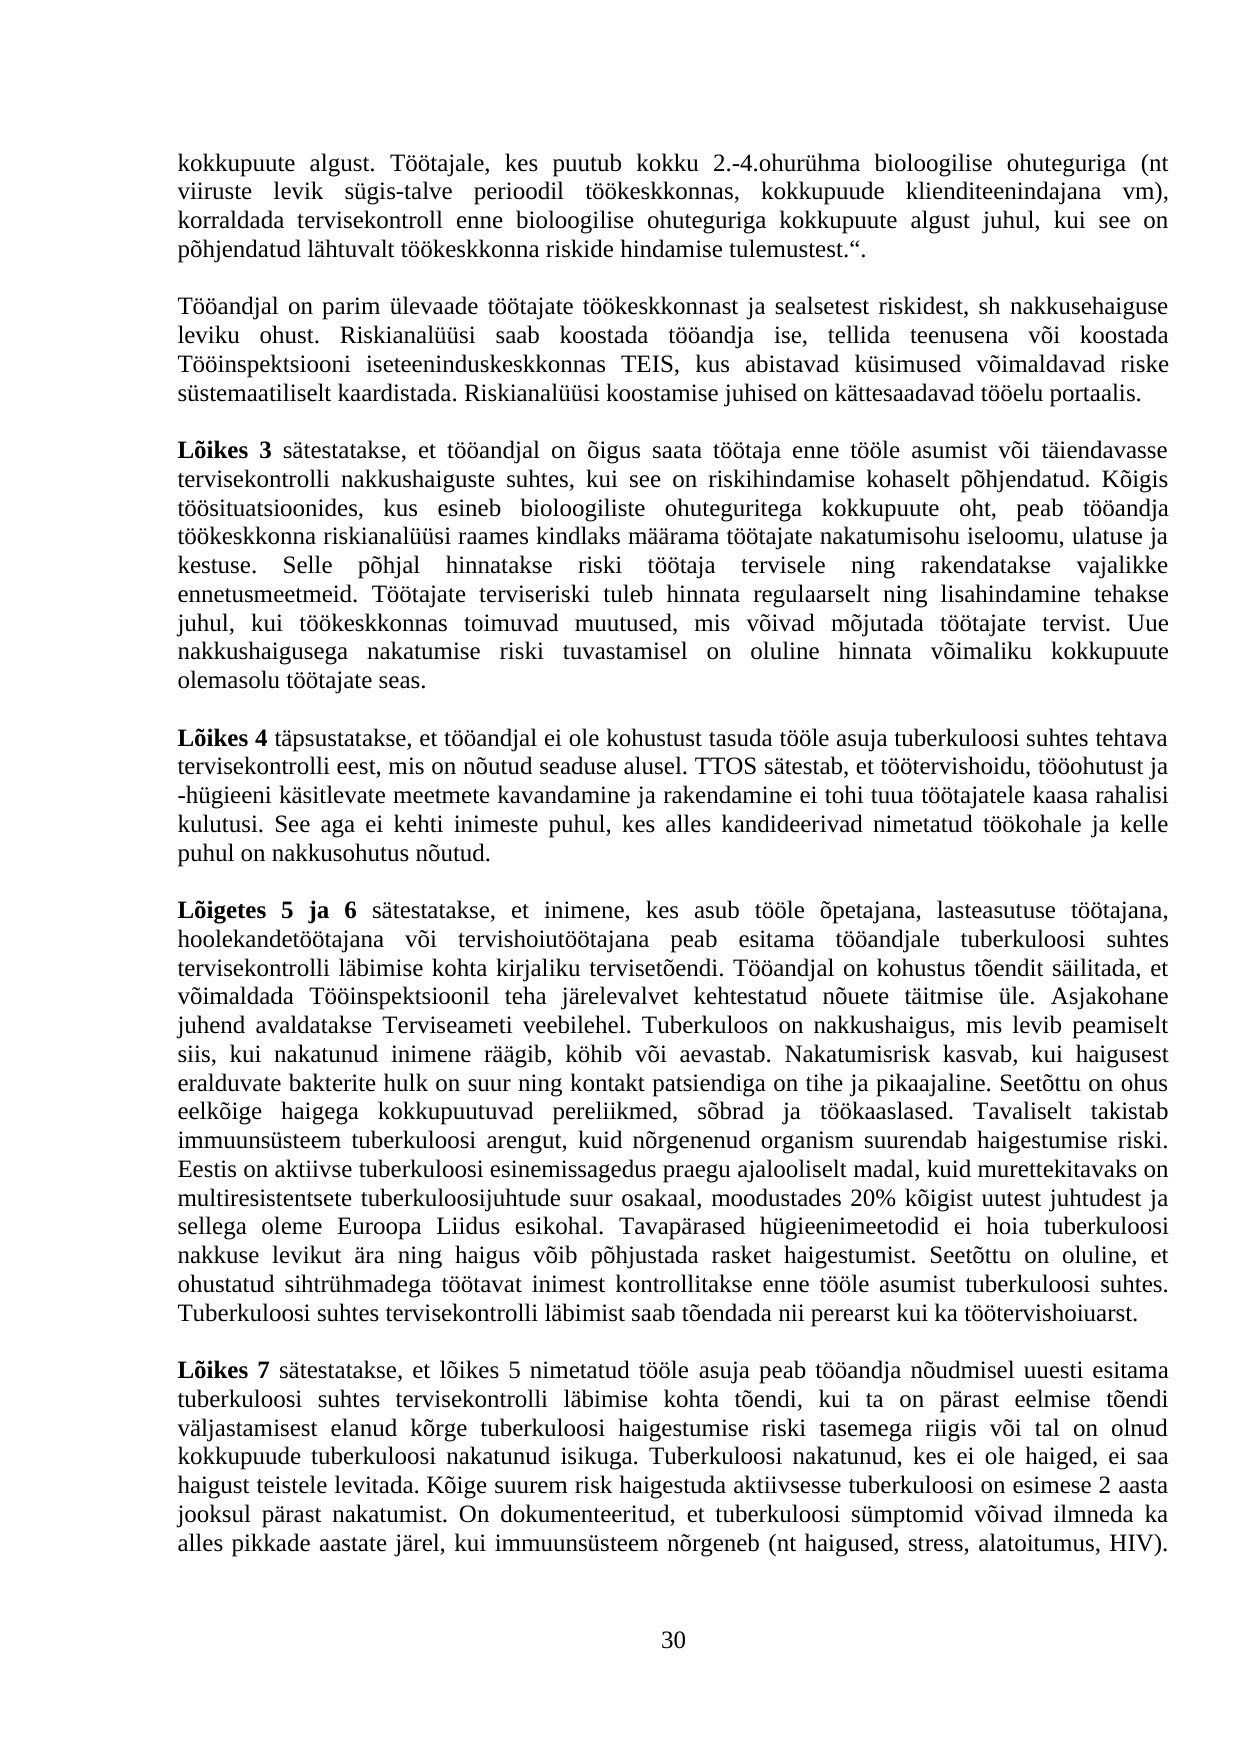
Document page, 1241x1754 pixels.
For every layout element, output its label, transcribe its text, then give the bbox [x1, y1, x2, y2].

text Lõikes 3 sätestatakse, et tööandjal on õigus saata töötaja enne tööle asumist või täiendavasse tervisekontrolli nakkushaiguste suhtes, kui see on riskihindamise kohaselt põhjendatud. Kõigis töösituatsioonides, kus esineb bioloogiliste ohuteguritega kokkupuute oht, peab tööandja töökeskkonna riskianalüüsi raames kindlaks määrama töötajate nakatumisohu iseloomu, ulatuse ja kestuse. Selle põhjal hinnatakse riski töötaja tervisele ning rakendatakse vajalikke ennetusmeetmeid. Töötajate terviseriski tuleb hinnata regulaarselt ning lisahindamine tehakse juhul, kui töökeskkonnas toimuvad muutused, mis võivad mõjutada töötajate tervist. Uue nakkushaigusega nakatumise riski tuvastamisel on oluline hinnata võimaliku kokkupuute olemasolu töötajate seas. [177, 435, 1169, 694]
text Tööandjal on parim ülevaade töötajate töökeskkonnast ja sealsetest riskidest, sh nakkusehaiguse leviku ohust. Riskianalüüsi saab koostada tööandja ise, tellida teenusena või koostada Tööinspektsiooni iseteeninduskeskkonnas TEIS, kus abistavad küsimused võimaldavad riske süstemaatiliselt kaardistada. Riskianalüüsi koostamise juhised on kättesaadavad tööelu portaalis. [177, 291, 1169, 406]
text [177, 1355, 1169, 1556]
text Lõigetes 5 ja 6 sätestatakse, et inimene, kes asub tööle õpetajana, lasteasutuse töötajana, hoolekandetöötajana või tervishoiutöötajana peab esitama tööandjale tuberkuloosi suhtes tervisekontrolli läbimise kohta kirjaliku tervisetõendi. Tööandjal on kohustus tõendit säilitada, et võimaldada Tööinspektsioonil teha järelevalvet kehtestatud nõuete täitmise üle. Asjakohane juhend avaldatakse Terviseameti veebilehel. Tuberkuloos on nakkushaigus, mis levib peamiselt siis, kui nakatunud inimene räägib, köhib või aevastab. Nakatumisrisk kasvab, kui haigusest eralduvate bakterite hulk on suur ning kontakt patsiendiga on tihe ja pikaajaline. Seetõttu on ohus eelkõige haigega kokkupuutuvad pereliikmed, sõbrad ja töökaaslased. Tavaliselt takistab immuunsüsteem tuberkuloosi arengut, kuid nõrgenenud organism suurendab haigestumise riski. Eestis on aktiivse tuberkuloosi esinemissagedus praegu ajalooliselt madal, kuid murettekitavaks on multiresistentsete tuberkuloosijuhtude suur osakaal, moodustades 20% kõigist uutest juhtudest ja sellega oleme Euroopa Liidus esikohal. Tavapärased hügieenimeetodid ei hoia tuberkuloosi nakkuse levikut ära ning haigus võib põhjustada rasket haigestumist. Seetõttu on oluline, et ohustatud sihtrühmadega töötavat inimest kontrollitakse enne tööle asumist tuberkuloosi suhtes. Tuberkuloosi suhtes tervisekontrolli läbimist saab tõendada nii perearst kui ka töötervishoiuarst. [177, 895, 1169, 1326]
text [177, 148, 1169, 263]
text Lõikes 4 täpsustatakse, et tööandjal ei ole kohustust tasuda tööle asuja tuberkuloosi suhtes tehtava tervisekontrolli eest, mis on nõutud seaduse alusel. TTOS sätestab, et töötervishoidu, tööohutust ja -hügieeni käsitlevate meetmete kavandamine ja rakendamine ei tohi tuua töötajatele kaasa rahalisi kulutusi. See aga ei kehti inimeste puhul, kes alles kandideerivad nimetatud töökohale ja kelle puhul on nakkusohutus nõutud. [177, 723, 1169, 866]
